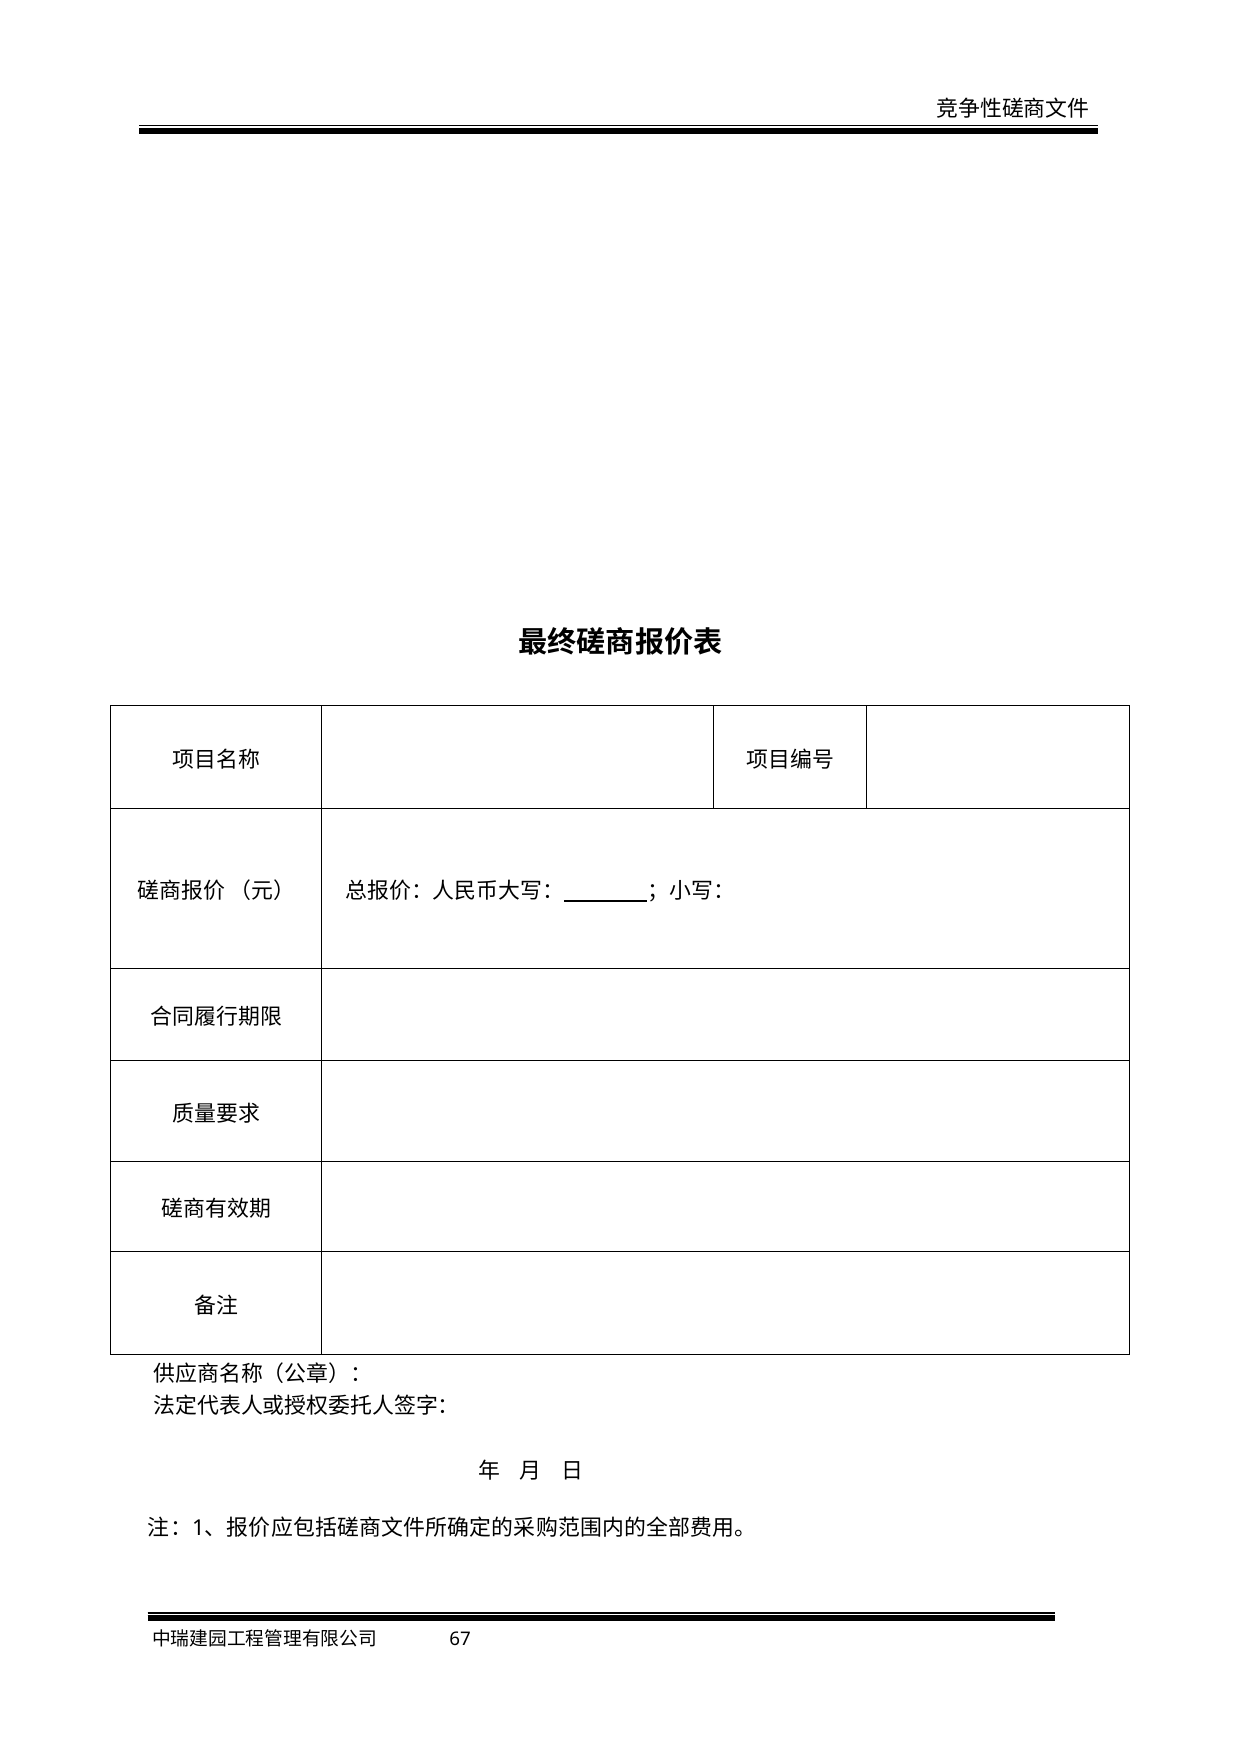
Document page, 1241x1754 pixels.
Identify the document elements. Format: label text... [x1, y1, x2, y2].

text 供应商名称（公章）： [148, 1355, 1093, 1388]
table_cell 磋商有效期 [111, 1162, 321, 1251]
table_cell [322, 1252, 1129, 1354]
text 年 月 日 [148, 1453, 1093, 1485]
text 法定代表人或授权委托人签字： [148, 1388, 1093, 1420]
text 注：1、报价应包括磋商文件所确定的采购范围内的全部费用。 [148, 1510, 1093, 1542]
table_cell 磋商报价 （元） [111, 809, 321, 968]
table_cell [322, 1061, 1129, 1161]
table_header 项目名称 [111, 706, 321, 807]
table_cell [322, 969, 1129, 1059]
text 最终磋商报价表 [148, 608, 1093, 673]
table_cell [322, 1162, 1129, 1251]
table_header [322, 706, 713, 807]
table_cell 合同履行期限 [111, 969, 321, 1059]
table_cell 总报价：人民币大写： ；小写： [322, 809, 1129, 968]
table_cell 备注 [111, 1252, 321, 1354]
table_cell 质量要求 [111, 1061, 321, 1161]
table_header 项目编号 [714, 706, 866, 807]
table_header [867, 706, 1129, 807]
